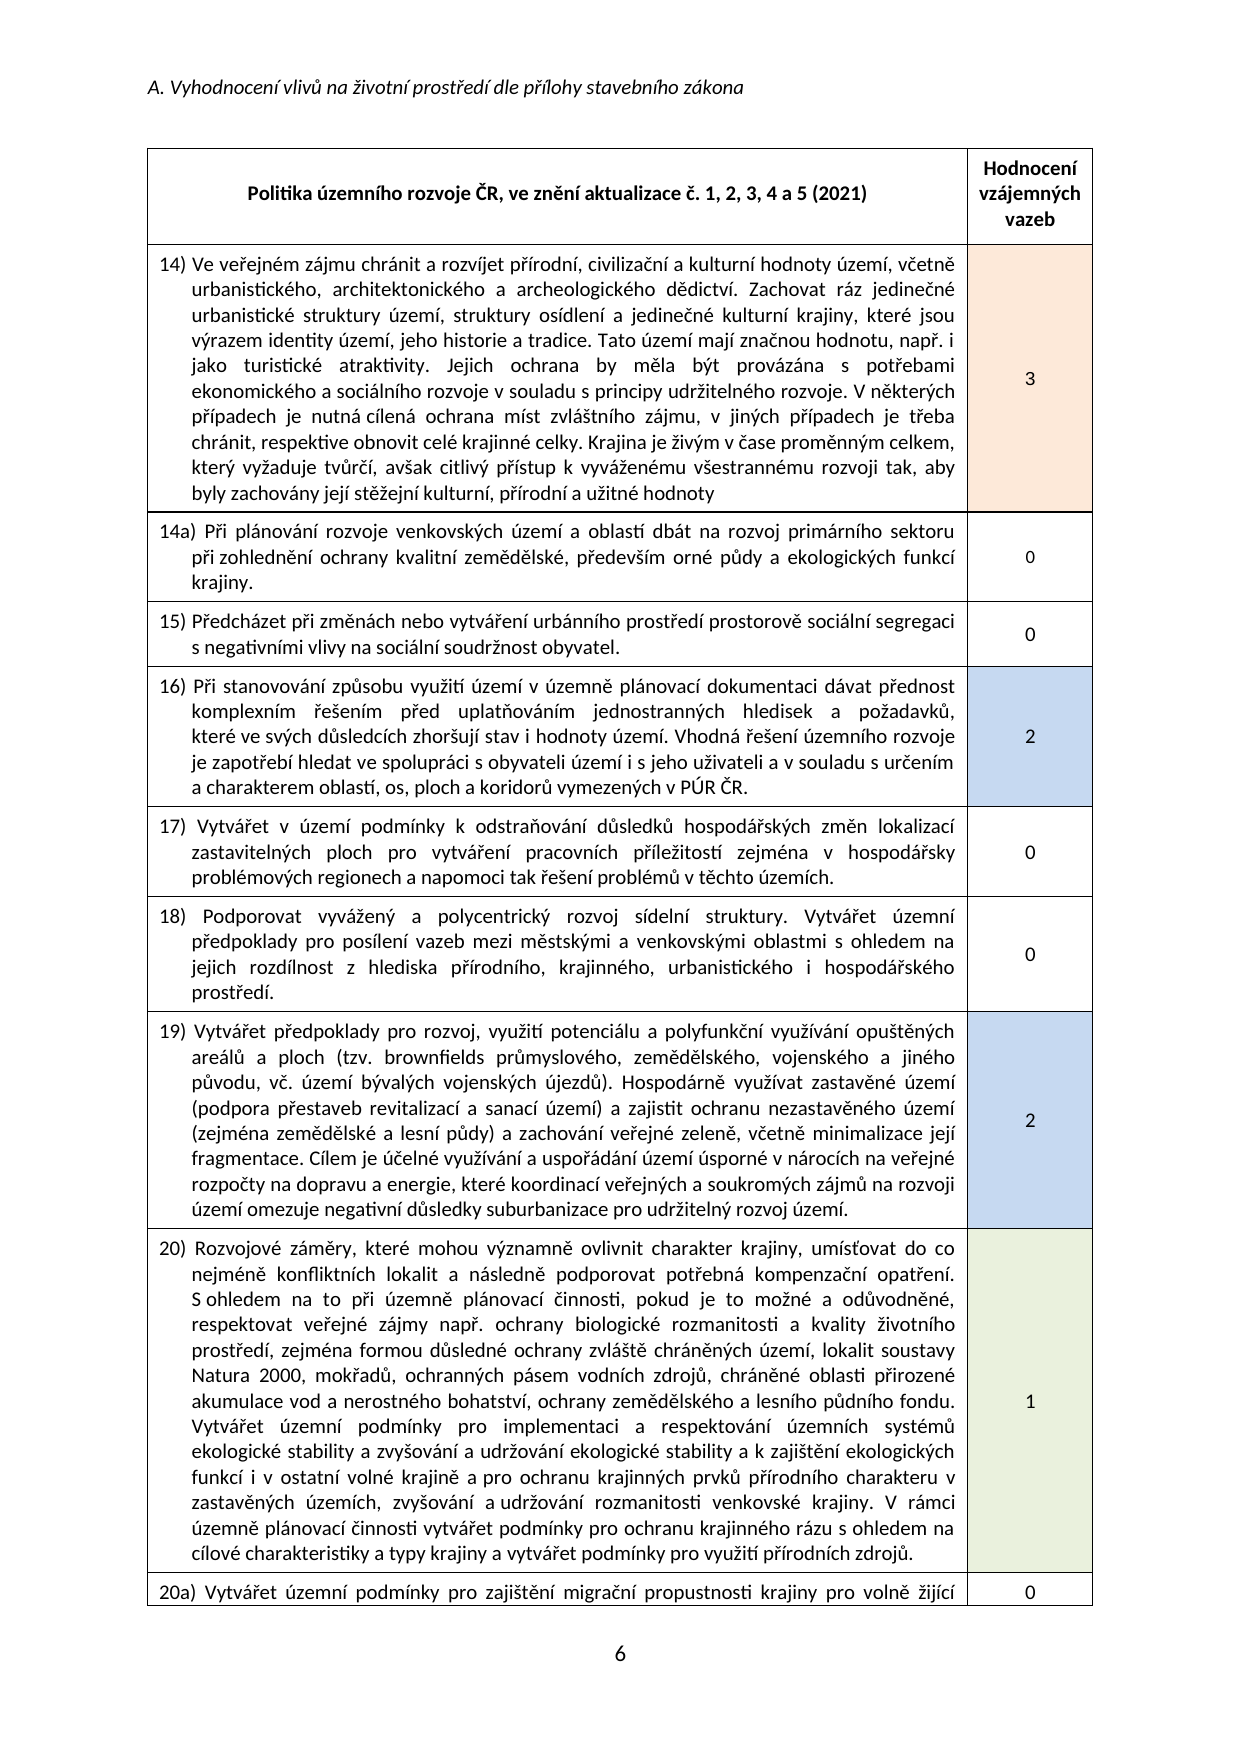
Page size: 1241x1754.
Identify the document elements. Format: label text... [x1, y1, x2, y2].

table_cell 19) Vytvářet předpoklady pro rozvoj, využití potenciálu a polyfunkční využívání opuštěných areálů a ploch (tzv. brownfields průmyslového, zemědělského, vojenského a jiného původu, vč. území bývalých vojenských újezdů). Hospodárně využívat zastavěné území (podpora přestaveb revitalizací a sanací území) a zajistit ochranu nezastavěného území (zejména zemědělské a lesní půdy) a zachování veřejné zeleně, včetně minimalizace její fragmentace. Cílem je účelné využívání a uspořádání území úsporné v nárocích na veřejné rozpočty na dopravu a energie, které koordinací veřejných a soukromých zájmů na rozvoji území omezuje negativní důsledky suburbanizace pro udržitelný rozvoj území. [148, 1012, 967, 1228]
table_header Hodnocení vzájemných vazeb [968, 149, 1092, 244]
table_cell 0 [968, 807, 1092, 896]
table_cell 0 [968, 1573, 1092, 1605]
table_cell 3 [968, 245, 1092, 511]
table_cell 18) Podporovat vyvážený a polycentrický rozvoj sídelní struktury. Vytvářet územní předpoklady pro posílení vazeb mezi městskými a venkovskými oblastmi s ohledem na jejich rozdílnost z hlediska přírodního, krajinného, urbanistického i hospodářského prostředí. [148, 897, 967, 1011]
table_cell 0 [968, 602, 1092, 666]
table_cell 0 [968, 897, 1092, 1011]
table_header Politika územního rozvoje ČR, ve znění aktualizace č. 1, 2, 3, 4 a 5 (2021) [148, 149, 967, 244]
table_cell 0 [968, 513, 1092, 601]
table_cell 1 [968, 1229, 1092, 1572]
table_cell 20) Rozvojové záměry, které mohou významně ovlivnit charakter krajiny, umísťovat do co nejméně konfliktních lokalit a následně podporovat potřebná kompenzační opatření. S ohledem na to při územně plánovací činnosti, pokud je to možné a odůvodněné, respektovat veřejné zájmy např. ochrany biologické rozmanitosti a kvality životního prostředí, zejména formou důsledné ochrany zvláště chráněných území, lokalit soustavy Natura 2000, mokřadů, ochranných pásem vodních zdrojů, chráněné oblasti přirozené akumulace vod a nerostného bohatství, ochrany zemědělského a lesního půdního fondu. Vytvářet územní podmínky pro implementaci a respektování územních systémů ekologické stability a zvyšování a udržování ekologické stability a k zajištění ekologických funkcí i v ostatní volné krajině a pro ochranu krajinných prvků přírodního charakteru v zastavěných územích, zvyšování a udržování rozmanitosti venkovské krajiny. V rámci územně plánovací činnosti vytvářet podmínky pro ochranu krajinného rázu s ohledem na cílové charakteristiky a typy krajiny a vytvářet podmínky pro využití přírodních zdrojů. [148, 1229, 967, 1572]
table_cell 14a) Při plánování rozvoje venkovských území a oblastí dbát na rozvoj primárního sektoru při zohlednění ochrany kvalitní zemědělské, především orné půdy a ekologických funkcí krajiny. [148, 513, 967, 601]
table_cell 16) Při stanovování způsobu využití území v územně plánovací dokumentaci dávat přednost komplexním řešením před uplatňováním jednostranných hledisek a požadavků, které ve svých důsledcích zhoršují stav i hodnoty území. Vhodná řešení územního rozvoje je zapotřebí hledat ve spolupráci s obyvateli území i s jeho uživateli a v souladu s určením a charakterem oblastí, os, ploch a koridorů vymezených v PÚR ČR. [148, 667, 967, 806]
table_cell 15) Předcházet při změnách nebo vytváření urbánního prostředí prostorově sociální segregaci s negativními vlivy na sociální soudržnost obyvatel. [148, 602, 967, 666]
table_cell 17) Vytvářet v území podmínky k odstraňování důsledků hospodářských změn lokalizací zastavitelných ploch pro vytváření pracovních příležitostí zejména v hospodářsky problémových regionech a napomoci tak řešení problémů v těchto územích. [148, 807, 967, 896]
table_cell 2 [968, 667, 1092, 806]
table_cell 2 [968, 1012, 1092, 1228]
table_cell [148, 1573, 967, 1605]
table_cell 14) Ve veřejném zájmu chránit a rozvíjet přírodní, civilizační a kulturní hodnoty území, včetně urbanistického, architektonického a archeologického dědictví. Zachovat ráz jedinečné urbanistické struktury území, struktury osídlení a jedinečné kulturní krajiny, které jsou výrazem identity území, jeho historie a tradice. Tato území mají značnou hodnotu, např. i jako turistické atraktivity. Jejich ochrana by měla být provázána s potřebami ekonomického a sociálního rozvoje v souladu s principy udržitelného rozvoje. V některých případech je nutná cílená ochrana míst zvláštního zájmu, v jiných případech je třeba chránit, respektive obnovit celé krajinné celky. Krajina je živým v čase proměnným celkem, který vyžaduje tvůrčí, avšak citlivý přístup k vyváženému všestrannému rozvoji tak, aby byly zachovány její stěžejní kulturní, přírodní a užitné hodnoty [148, 245, 967, 511]
